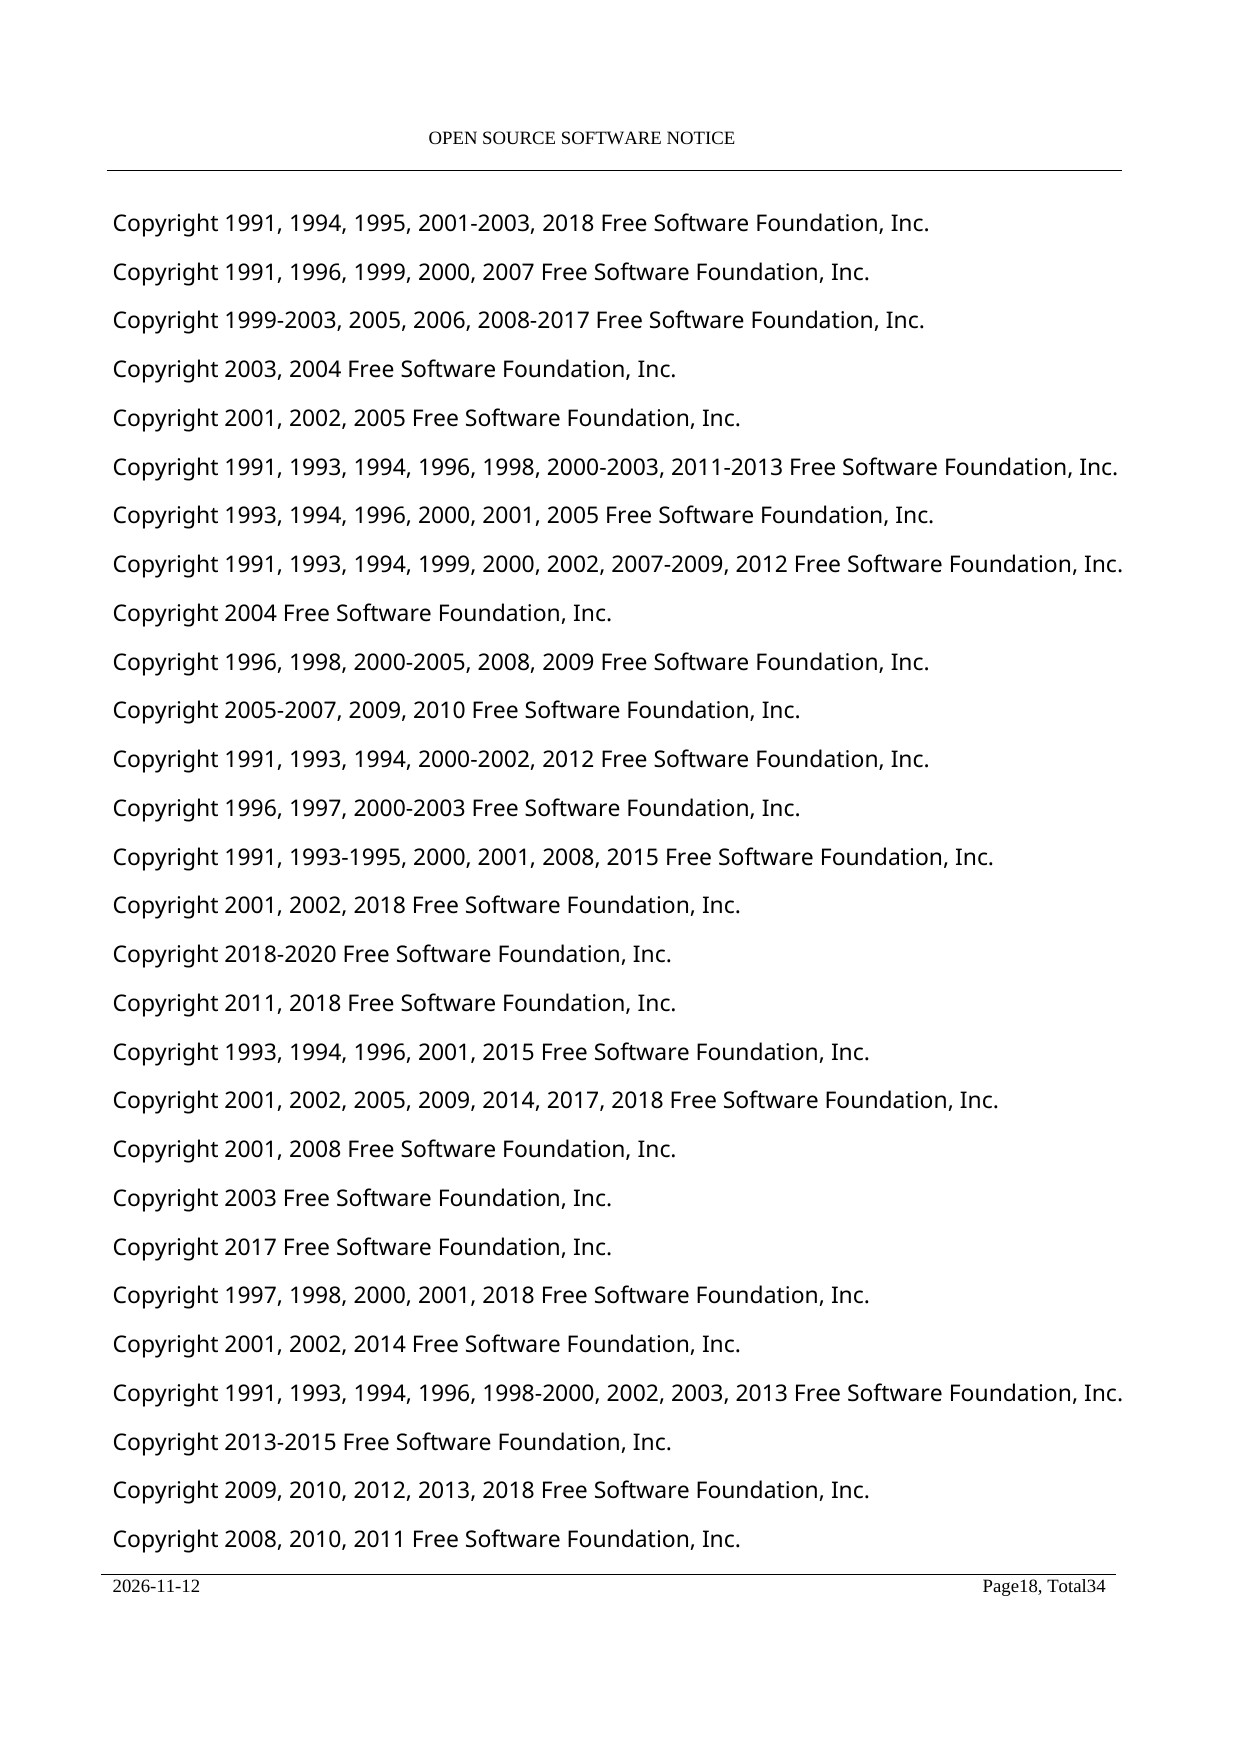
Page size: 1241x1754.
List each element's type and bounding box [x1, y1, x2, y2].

text [112, 206, 1128, 1555]
